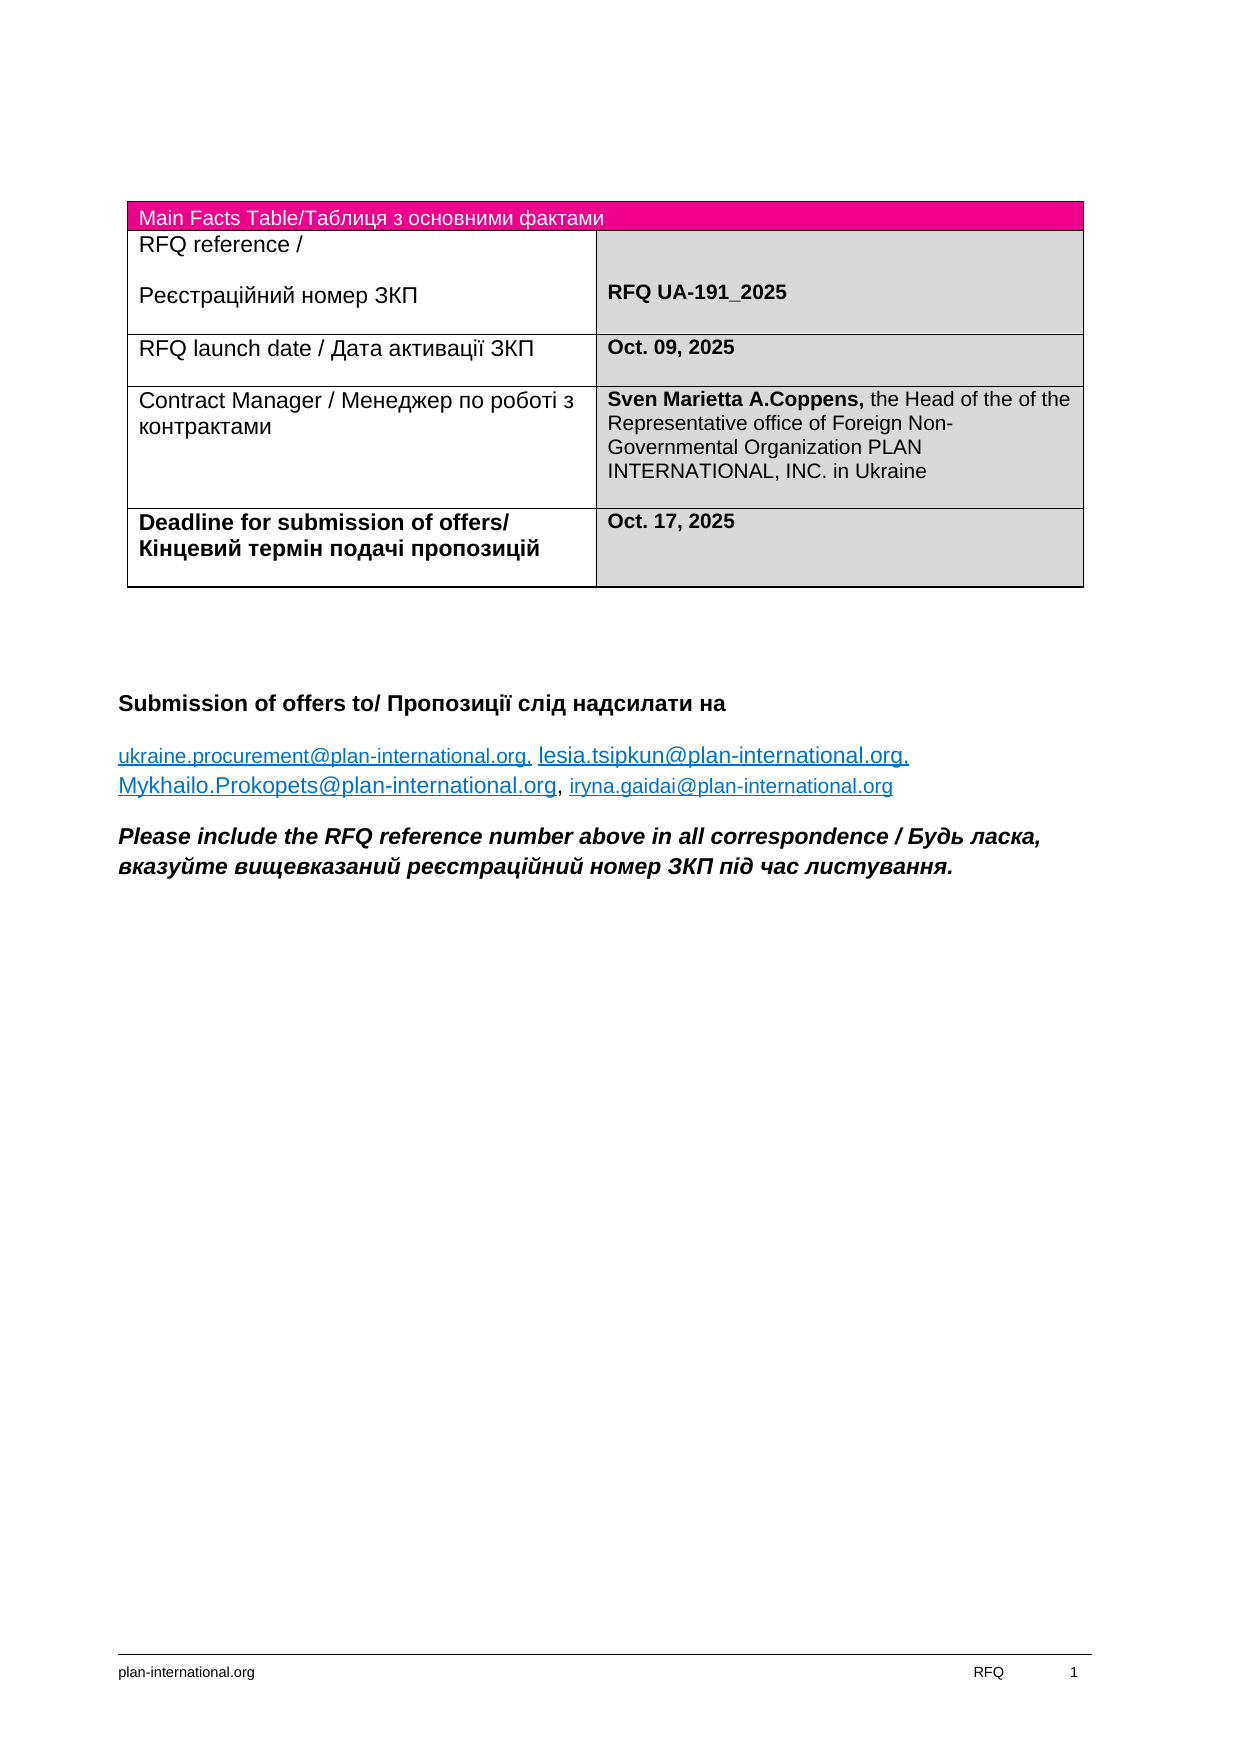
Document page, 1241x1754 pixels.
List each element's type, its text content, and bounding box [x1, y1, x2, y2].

table_cell RFQ launch date / Дата активації ЗКП [128, 335, 596, 386]
text Submission of offers to/ Пропозиції слід надсилати на [118, 690, 1092, 717]
table_cell Sven Marietta A.Coppens, the Head of the of the Representative office of Foreign Non-Governmental Organization PLAN INTERNATIONAL, INC. in Ukraine [597, 387, 1083, 508]
table_cell RFQ reference / Реєстраційний номер ЗКП [128, 231, 596, 333]
table_cell Deadline for submission of offers/ Кінцевий термін подачі пропозицій [128, 509, 596, 586]
table_cell Oct. 09, 2025 [597, 335, 1083, 386]
table_cell Contract Manager / Менеджер по роботі з контрактами [128, 387, 596, 508]
table_header Main Facts Table/Таблиця з основними фактами [128, 202, 1083, 230]
table_cell RFQ UA-191_2025 [597, 231, 1083, 333]
text ukraine.procurement@plan-international.org, lesia.tsipkun@plan-international.org, Mykhailo.Prokopets@plan-international.org, iryna.gaidai@plan-international.org [118, 742, 1092, 798]
table_cell Oct. 17, 2025 [597, 509, 1083, 586]
text Please include the RFQ reference number above in all correspondence / Будь ласка, вказуйте вищевказаний реєстраційний номер ЗКП під час листування. [118, 823, 1092, 879]
